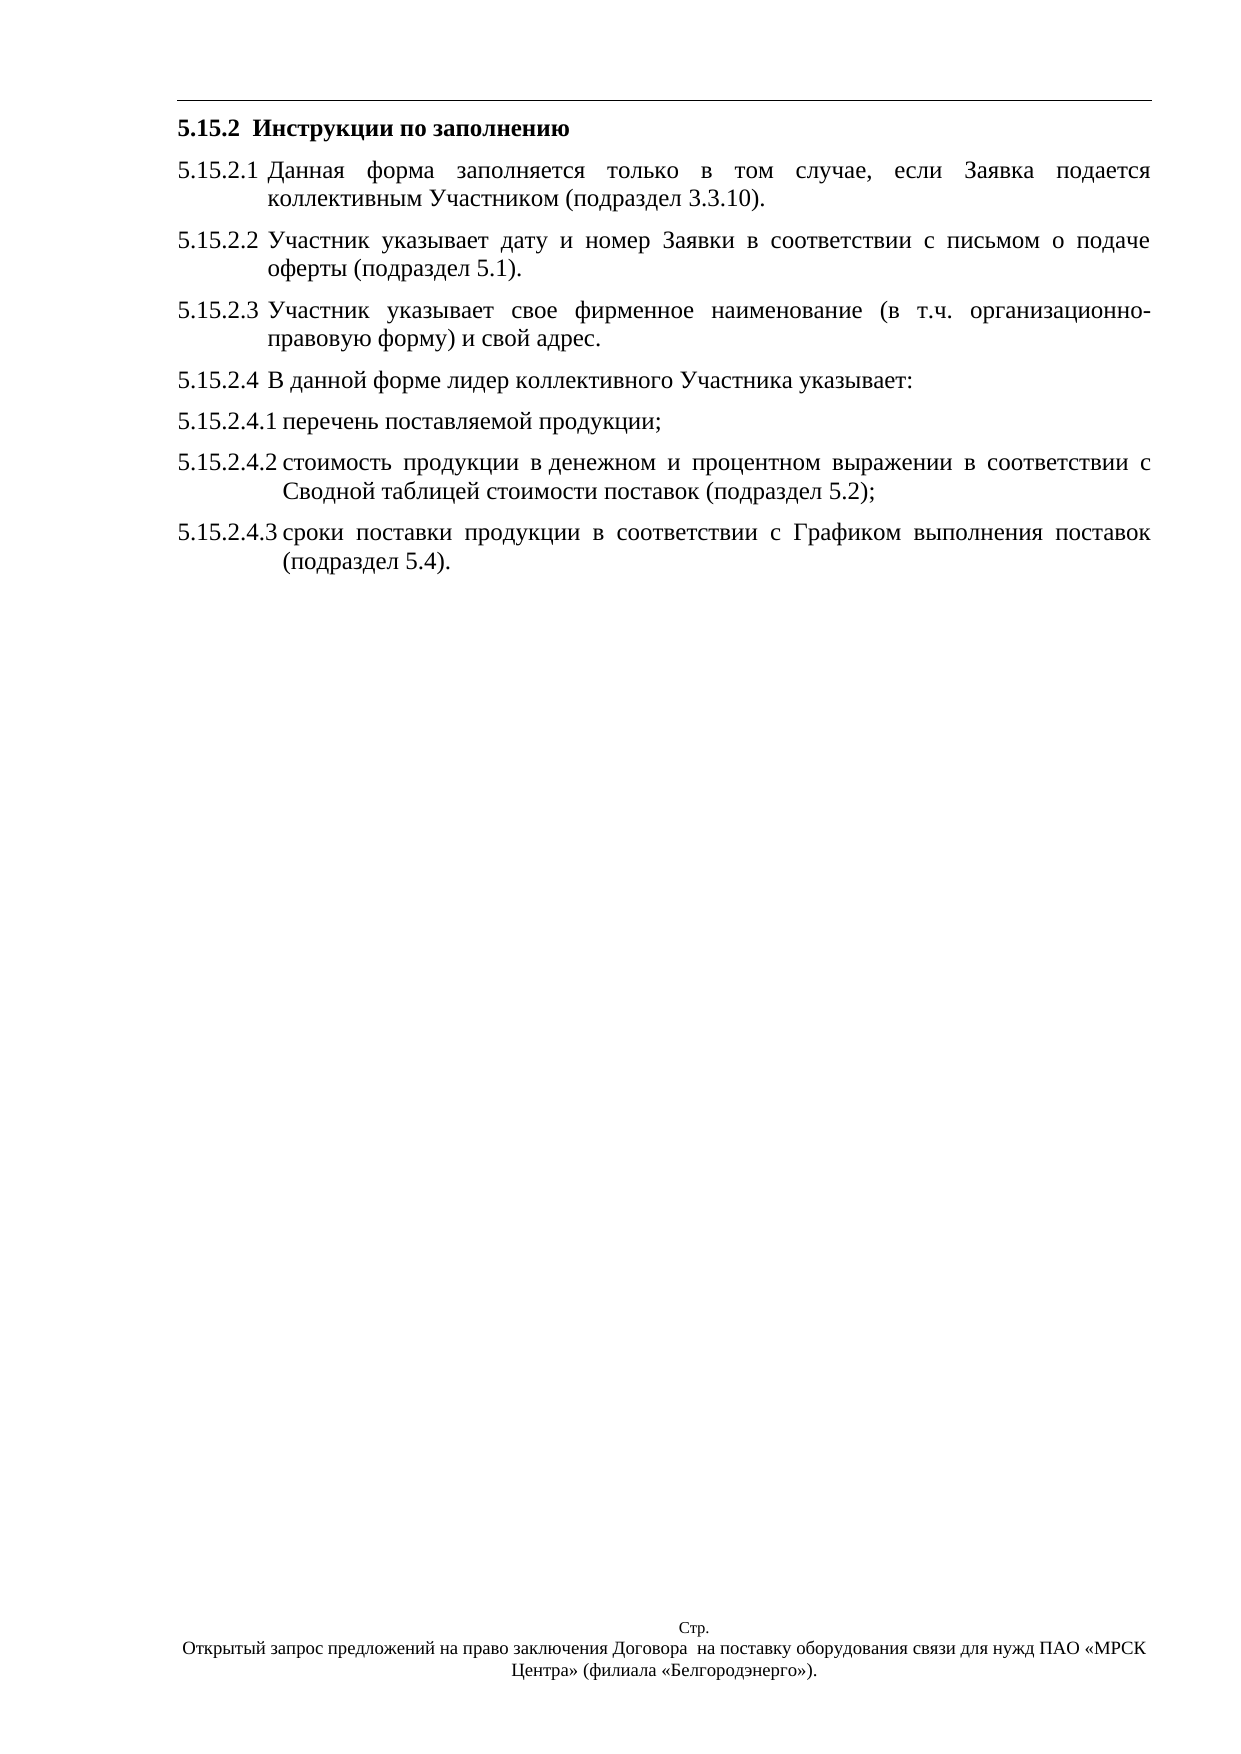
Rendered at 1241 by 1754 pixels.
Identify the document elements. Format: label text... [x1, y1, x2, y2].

list В данной форме лидер коллективного Участника указывает: [177, 365, 1152, 393]
subtitle Инструкции по заполнению [177, 113, 1152, 142]
list Участник указывает свое фирменное наименование (в т.ч. организационно-правовую форму) и свой адрес. [177, 295, 1152, 352]
list перечень поставляемой продукции; [177, 406, 1152, 435]
